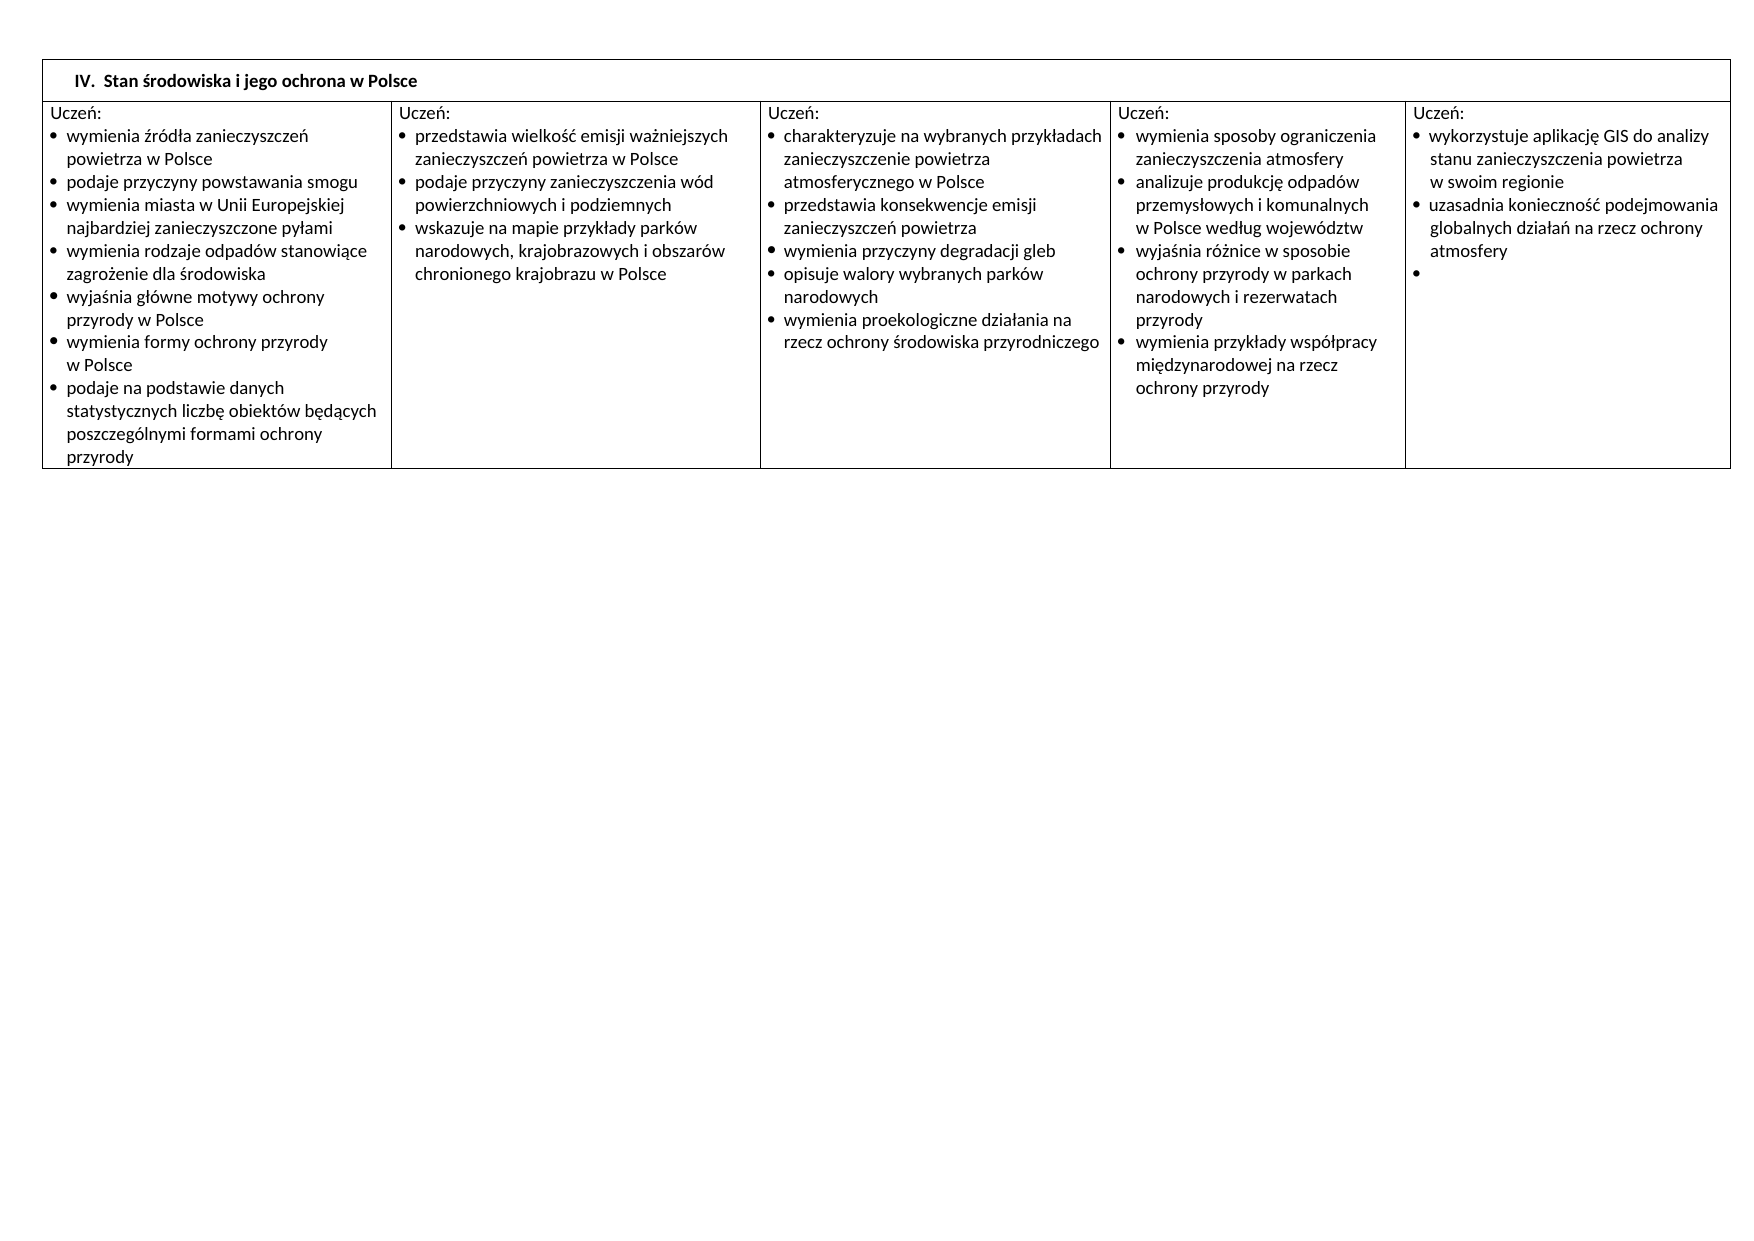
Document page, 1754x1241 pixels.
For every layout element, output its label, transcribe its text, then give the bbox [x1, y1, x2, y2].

table_cell Uczeń: wymienia źródła zanieczyszczeń powietrza w Polsce podaje przyczyny powstawania smogu wymienia miasta w Unii Europejskiej najbardziej zanieczyszczone pyłami wymienia rodzaje odpadów stanowiące zagrożenie dla środowiska wyjaśnia główne motywy ochrony przyrody w Polsce wymienia formy ochrony przyrody w Polsce podaje na podstawie danych statystycznych liczbę obiektów będących poszczególnymi formami ochrony przyrody [43, 102, 391, 468]
table_cell Uczeń: charakteryzuje na wybranych przykładach zanieczyszczenie powietrza atmosferycznego w Polsce przedstawia konsekwencje emisji zanieczyszczeń powietrza wymienia przyczyny degradacji gleb opisuje walory wybranych parków narodowych wymienia proekologiczne działania na rzecz ochrony środowiska przyrodniczego [761, 102, 1110, 468]
table_cell Uczeń: przedstawia wielkość emisji ważniejszych zanieczyszczeń powietrza w Polsce podaje przyczyny zanieczyszczenia wód powierzchniowych i podziemnych wskazuje na mapie przykłady parków narodowych, krajobrazowych i obszarów chronionego krajobrazu w Polsce [392, 102, 760, 468]
table_cell Uczeń: wymienia sposoby ograniczenia zanieczyszczenia atmosfery analizuje produkcję odpadów przemysłowych i komunalnych w Polsce według województw wyjaśnia różnice w sposobie ochrony przyrody w parkach narodowych i rezerwatach przyrody wymienia przykłady współpracy międzynarodowej na rzecz ochrony przyrody [1111, 102, 1405, 468]
table_cell Stan środowiska i jego ochrona w Polsce [43, 60, 1730, 101]
table_cell Uczeń: wykorzystuje aplikację GIS do analizy stanu zanieczyszczenia powietrza w swoim regionie uzasadnia konieczność podejmowania globalnych działań na rzecz ochrony atmosfery [1406, 102, 1730, 468]
